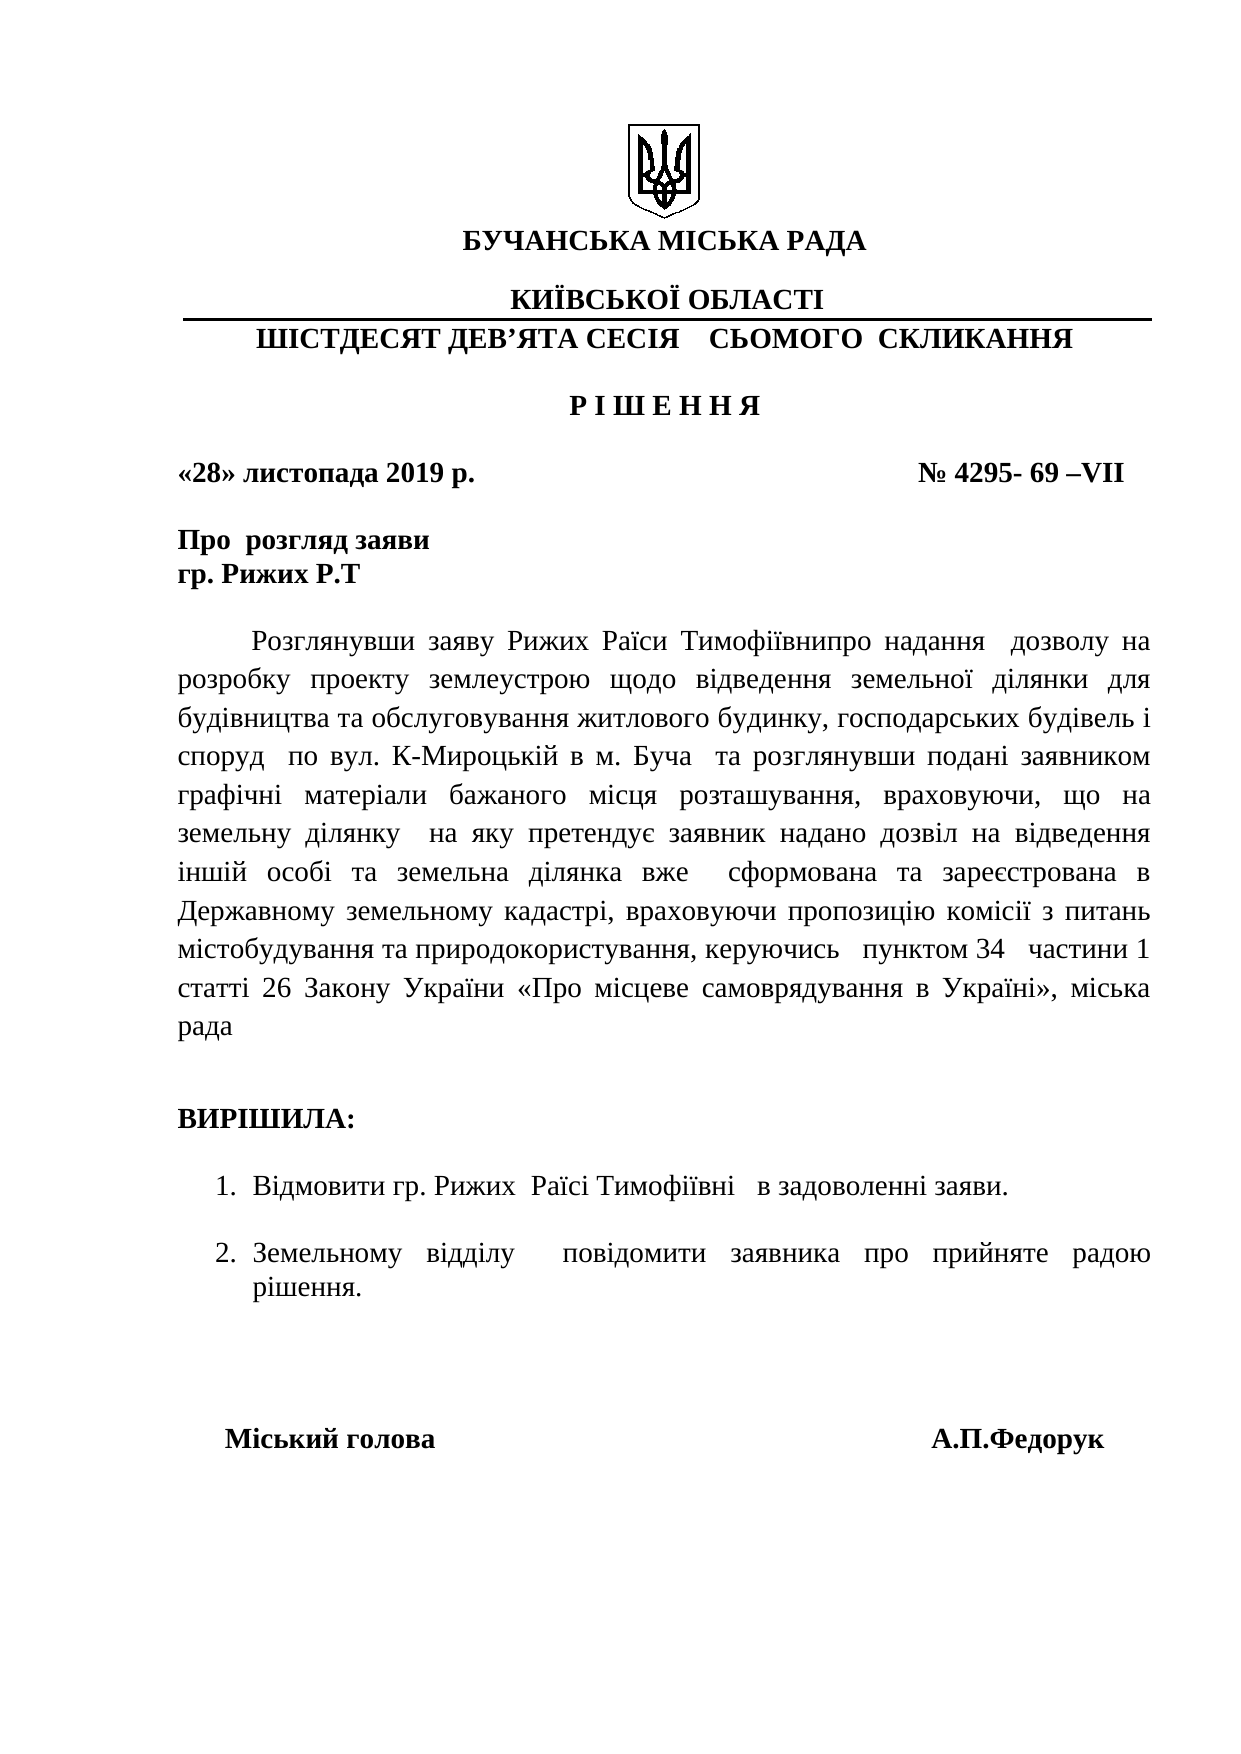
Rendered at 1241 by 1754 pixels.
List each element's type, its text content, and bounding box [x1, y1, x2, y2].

text «28» листопада 2019 р. № 4295- 69 –VІІ [177, 455, 1152, 489]
text ВИРІШИЛА: [177, 1101, 1152, 1135]
list Відмовити гр. Рижих Раїсі Тимофіївні в задоволенні заяви. [215, 1168, 1152, 1202]
text Міський голова А.П.Федорук [177, 1421, 1152, 1455]
text КИЇВСЬКОЇ ОБЛАСТІ [183, 282, 1152, 318]
text гр. Рижих Р.Т [177, 556, 1152, 589]
text ШІСТДЕСЯТ ДЕВ’ЯТА СЕСІЯ СЬОМОГО СКЛИКАННЯ [177, 321, 1152, 354]
text БУЧАНСЬКА МІСЬКА РАДА [177, 223, 1152, 256]
text Про розгляд заяви [177, 522, 1152, 556]
text Р І Ш Е Н Н Я [177, 388, 1152, 422]
list Земельному відділу повідомити заявника про прийняте радою рішення. [215, 1235, 1152, 1302]
text Розглянувши заяву Рижих Раїси Тимофіївнипро надання дозволу на розробку проекту землеустрою щодо відведення земельної ділянки для будівництва та обслуговування житлового будинку, господарських будівель і споруд по вул. К-Мироцькій в м. Буча та розглянувши подані заявником графічні матеріали бажаного місця розташування, враховуючи, що на земельну ділянку на яку претендує заявник надано дозвіл на відведення іншій особі та земельна ділянка вже сформована та зареєстрована в Державному земельному кадастрі, враховуючи пропозицію комісії з питань містобудування та природокористування, керуючись пунктом 34 частини 1 статті 26 Закону України «Про місцеве самоврядування в Україні», міська рада [177, 623, 1152, 1042]
